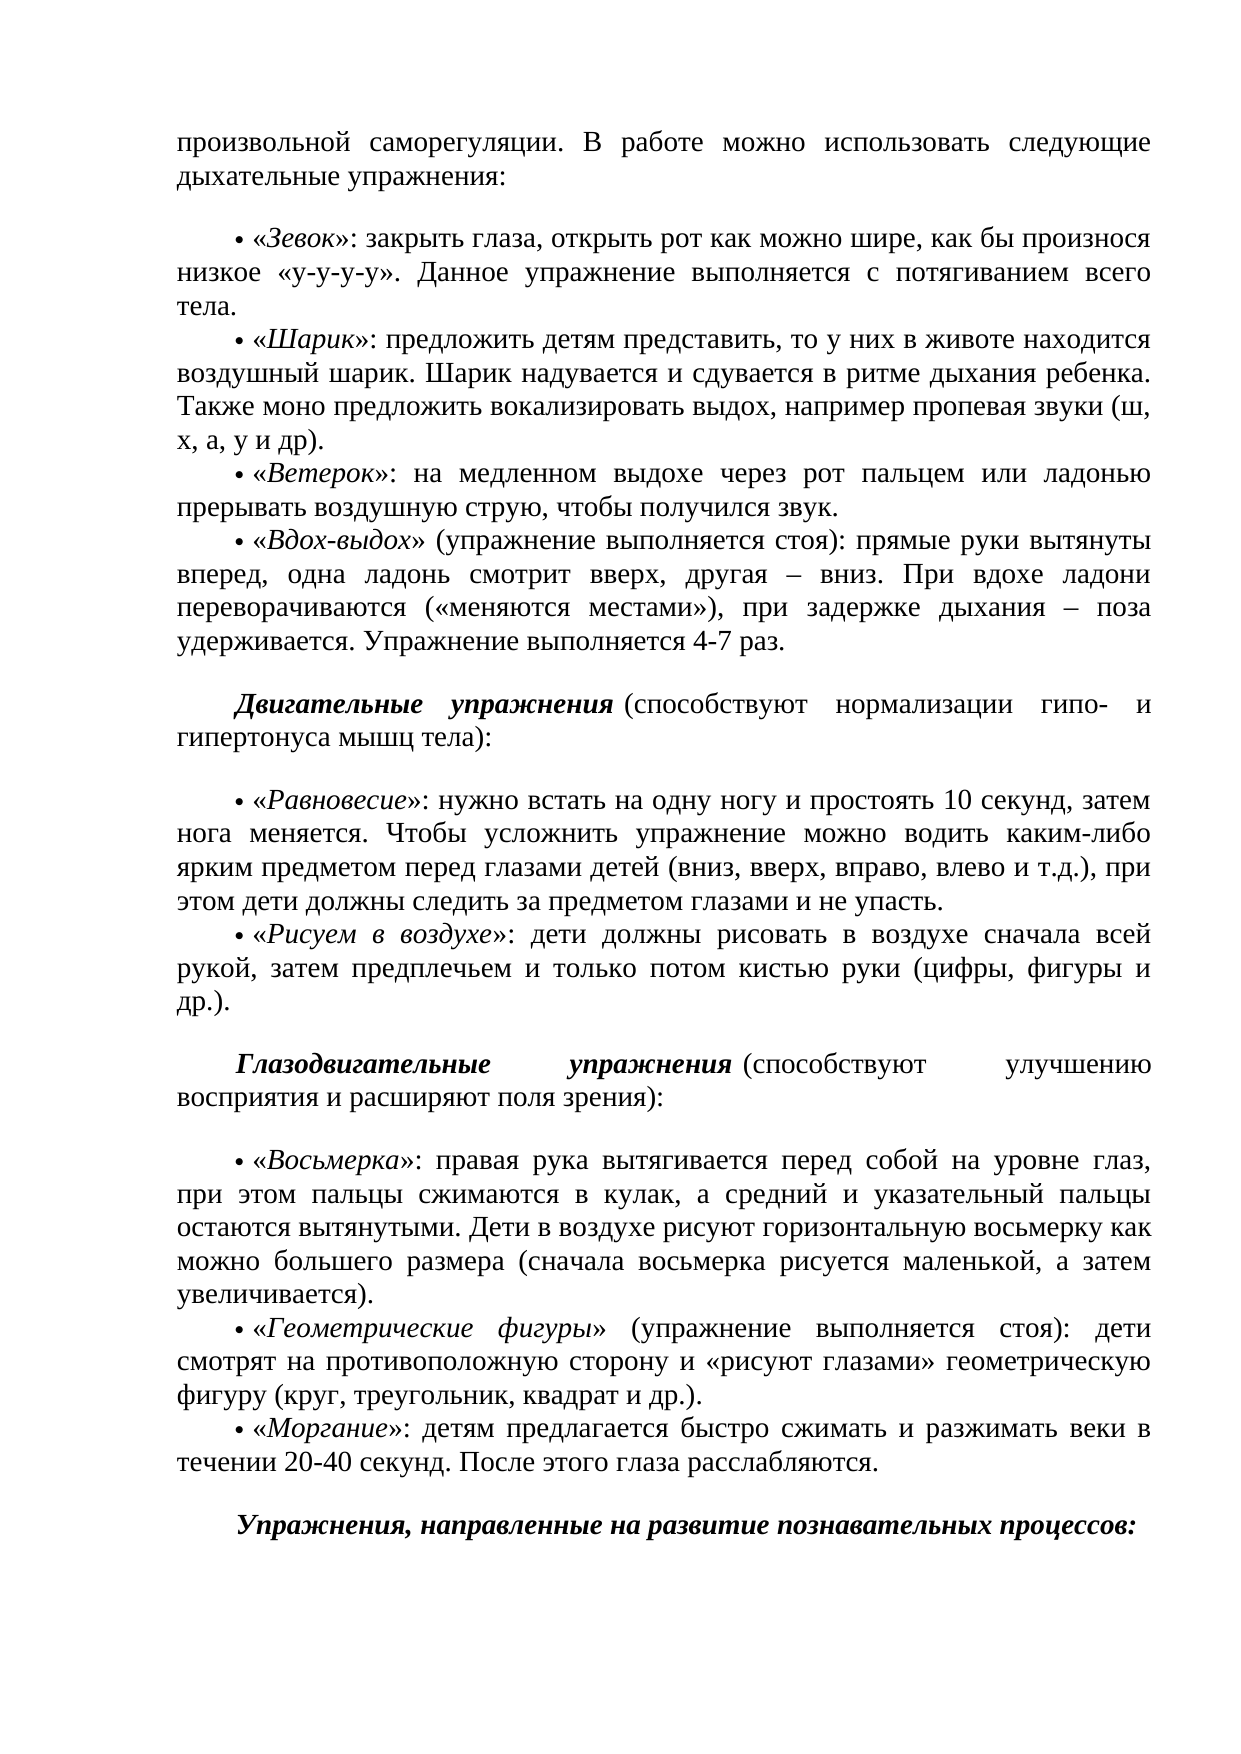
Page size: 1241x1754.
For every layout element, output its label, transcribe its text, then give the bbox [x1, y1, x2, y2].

list «Геометрические фигуры» (упражнение выполняется стоя): дети смотрят на противоположную сторону и «рисуют глазами» геометрическую фигуру (круг, треугольник, квадрат и др.). [177, 1310, 1152, 1411]
list «Вдох-выдох» (упражнение выполняется стоя): прямые руки вытянуты вперед, одна ладонь смотрит вверх, другая – вниз. При вдохе ладони переворачиваются («меняются местами»), при задержке дыхания – поза удерживается. Упражнение выполняется 4-7 раз. [177, 522, 1152, 657]
text Глазодвигательные упражнения (способствуют улучшению восприятия и расширяют поля зрения): [177, 1046, 1152, 1113]
text Упражнения, направленные на развитие познавательных процессов: [177, 1507, 1152, 1540]
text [177, 124, 1152, 191]
list «Восьмерка»: правая рука вытягивается перед собой на уровне глаз, при этом пальцы сжимаются в кулак, а средний и указательный пальцы остаются вытянутыми. Дети в воздухе рисуют горизонтальную восьмерку как можно большего размера (сначала восьмерка рисуется маленькой, а затем увеличивается). [177, 1142, 1152, 1310]
list «Ветерок»: на медленном выдохе через рот пальцем или ладонью прерывать воздушную струю, чтобы получился звук. [177, 455, 1152, 522]
list «Шарик»: предложить детям представить, то у них в животе находится воздушный шарик. Шарик надувается и сдувается в ритме дыхания ребенка. Также моно предложить вокализировать выдох, например пропевая звуки (ш, х, а, у и др). [177, 321, 1152, 455]
list «Равновесие»: нужно встать на одну ногу и простоять 10 секунд, затем нога меняется. Чтобы усложнить упражнение можно водить каким-либо ярким предметом перед глазами детей (вниз, вверх, вправо, влево и т.д.), при этом дети должны следить за предметом глазами и не упасть. [177, 782, 1152, 916]
text Двигательные упражнения (способствуют нормализации гипо- и гипертонуса мышц тела): [177, 686, 1152, 753]
list «Рисуем в воздухе»: дети должны рисовать в воздухе сначала всей рукой, затем предплечьем и только потом кистью руки (цифры, фигуры и др.). [177, 916, 1152, 1017]
list «Моргание»: детям предлагается быстро сжимать и разжимать веки в течении 20-40 секунд. После этого глаза расслабляются. [177, 1411, 1152, 1478]
list «Зевок»: закрыть глаза, открыть рот как можно шире, как бы произнося низкое «у-у-у-у». Данное упражнение выполняется с потягиванием всего тела. [177, 221, 1152, 321]
